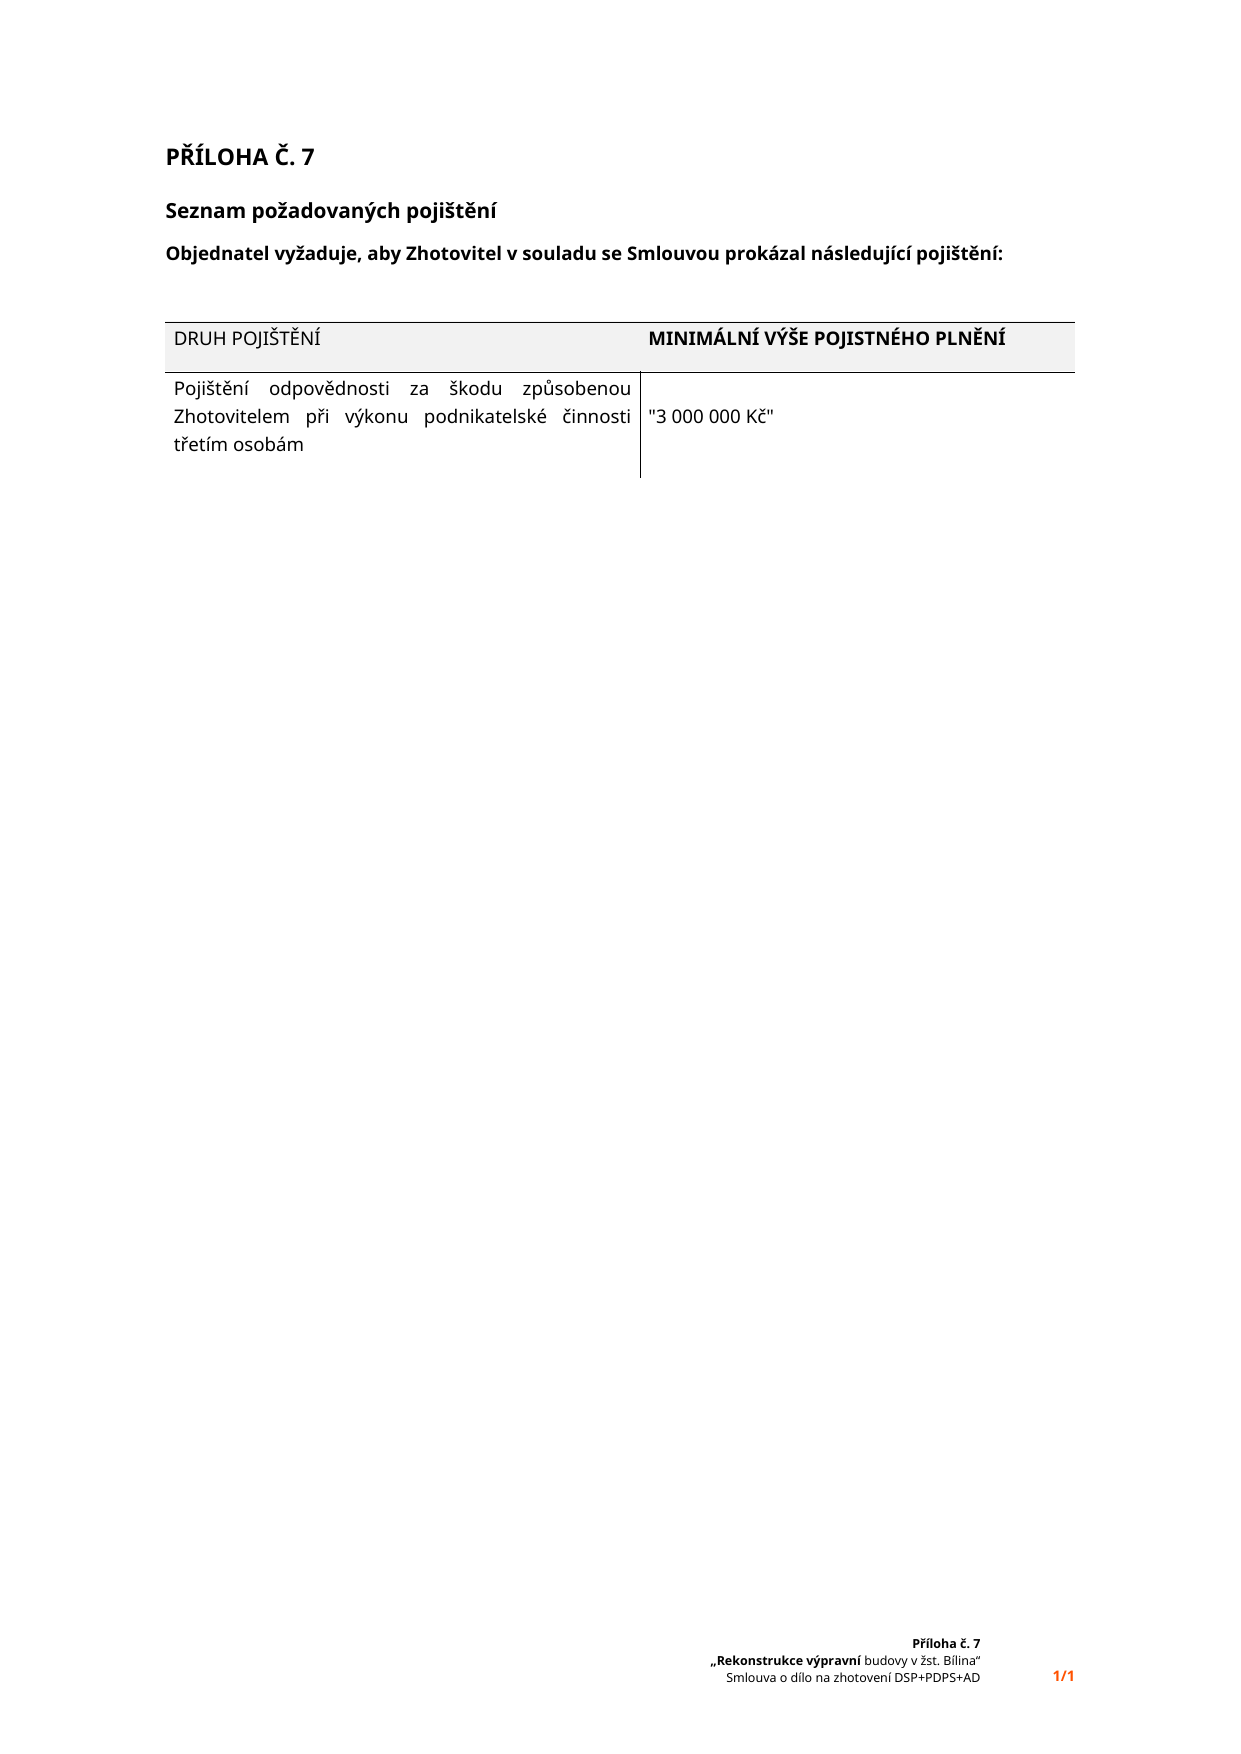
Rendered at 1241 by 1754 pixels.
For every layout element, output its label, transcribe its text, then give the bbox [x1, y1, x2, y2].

text Objednatel vyžaduje, aby Zhotovitel v souladu se Smlouvou prokázal následující pojištění: [165, 240, 1075, 266]
text Příloha č. 7 [165, 141, 1075, 173]
table_header DRUH POJIŠTĚNÍ [165, 323, 640, 371]
table_header MINIMÁLNÍ VÝŠE POJISTNÉHO PLNĚNÍ [640, 323, 1075, 371]
table_cell Pojištění odpovědnosti za škodu způsobenou Zhotovitelem při výkonu podnikatelské činnosti třetím osobám [165, 373, 640, 478]
text Seznam požadovaných pojištění [165, 197, 1075, 225]
table_cell "3 000 000 Kč" [641, 373, 1075, 478]
